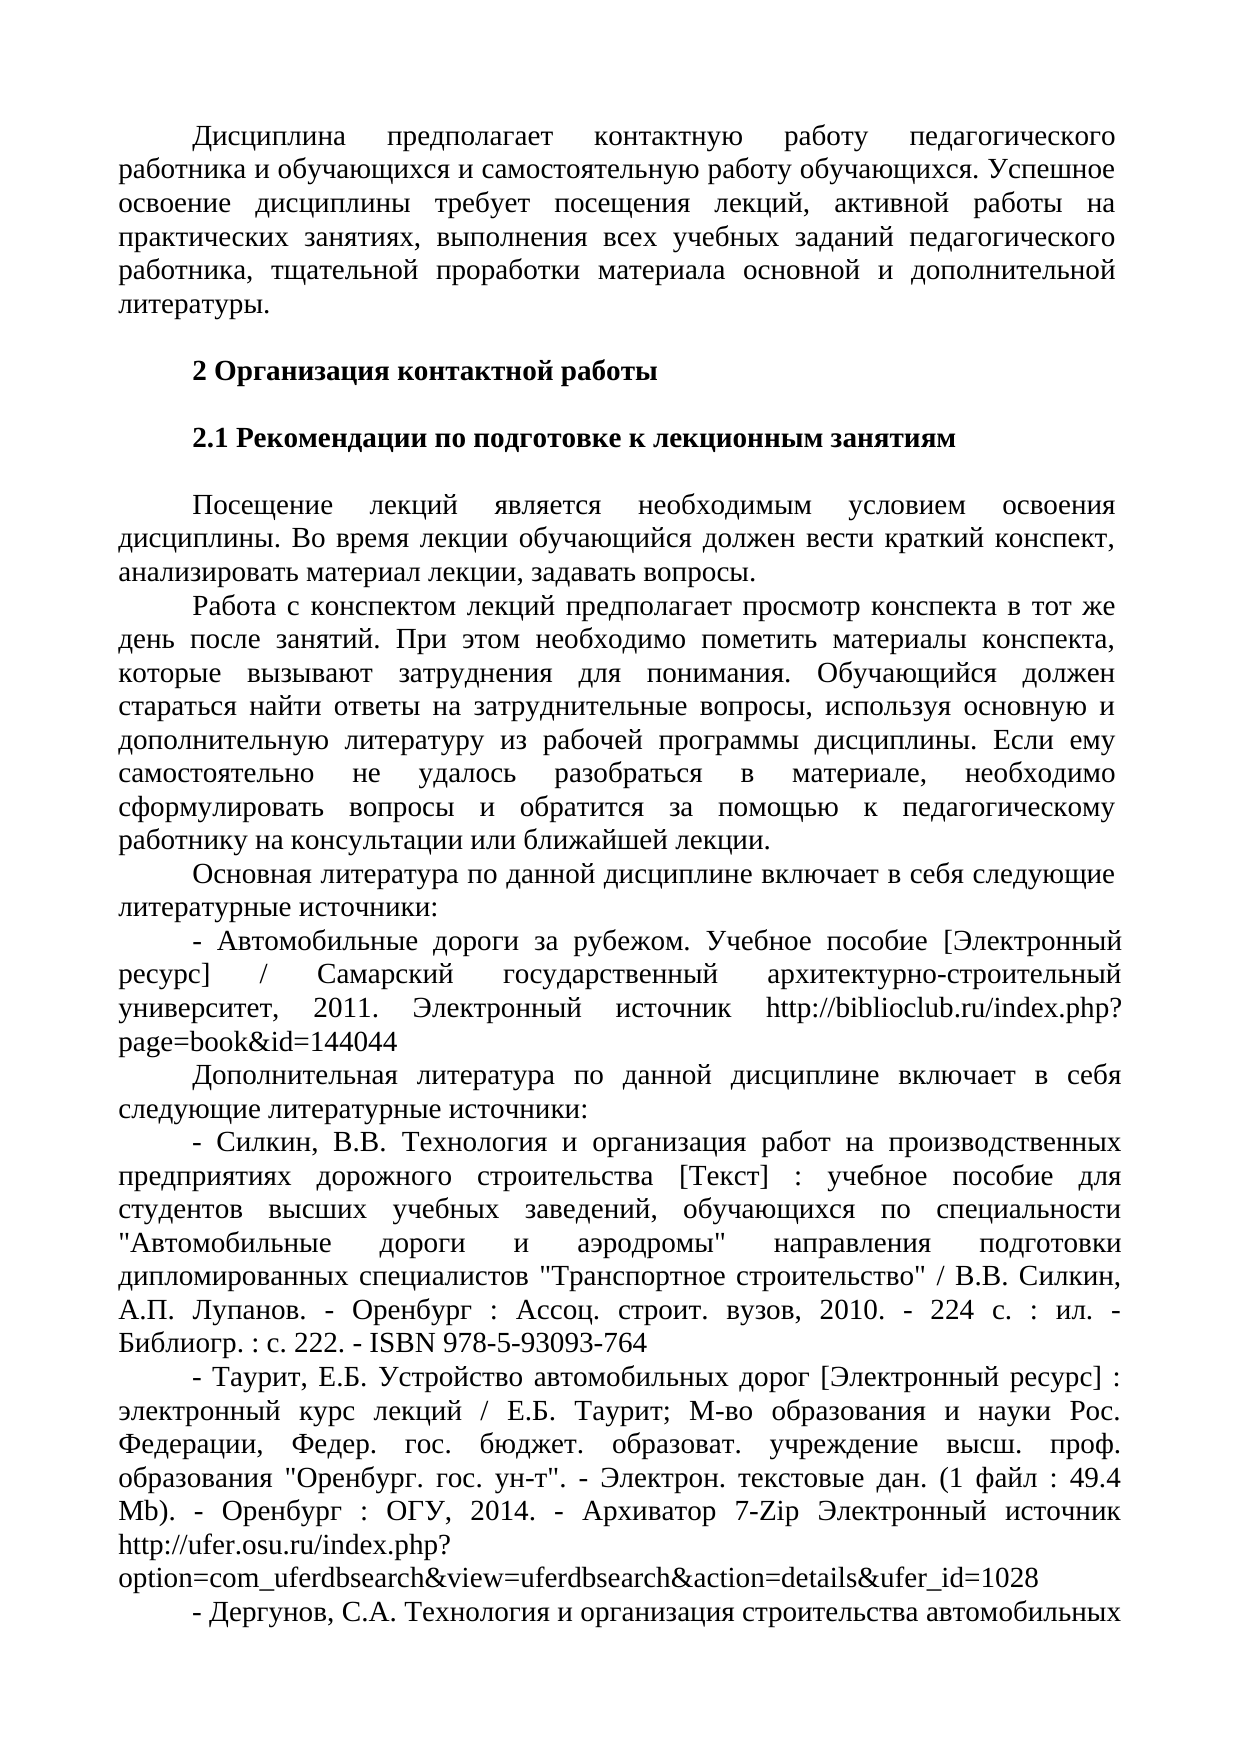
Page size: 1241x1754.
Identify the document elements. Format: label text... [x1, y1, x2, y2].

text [118, 1594, 1122, 1627]
text 2.1 Рекомендации по подготовке к лекционным занятиям [118, 420, 1122, 453]
text Работа с конспектом лекций предполагает просмотр конспекта в тот же день после занятий. При этом необходимо пометить материалы конспекта, которые вызывают затруднения для понимания. Обучающийся должен стараться найти ответы на затруднительные вопросы, используя основную и дополнительную литературу из рабочей программы дисциплины. Если ему самостоятельно не удалось разобраться в материале, необходимо сформулировать вопросы и обратится за помощью к педагогическому работнику на консультации или ближайшей лекции. [118, 588, 1116, 856]
text Дисциплина предполагает контактную работу педагогического работника и обучающихся и самостоятельную работу обучающихся. Успешное освоение дисциплины требует посещения лекций, активной работы на практических занятиях, выполнения всех учебных заданий педагогического работника, тщательной проработки материала основной и дополнительной литературы. [118, 118, 1116, 319]
text - Силкин, В.В. Технология и организация работ на производственных предприятиях дорожного строительства [Текст] : учебное пособие для студентов высших учебных заведений, обучающихся по специальности "Автомобильные дороги и аэродромы" направления подготовки дипломированных специалистов "Транспортное строительство" / В.В. Силкин, А.П. Лупанов. - Оренбург : Ассоц. строит. вузов, 2010. - 224 с. : ил. - Библиогр. : с. 222. - ISBN 978-5-93093-764 [118, 1124, 1122, 1359]
text Основная литература по данной дисциплине включает в себя следующие литературные источники: [118, 856, 1116, 923]
subtitle 2 Организация контактной работы [118, 353, 1122, 386]
text - Таурит, Е.Б. Устройство автомобильных дорог [Электронный ресурс] : электронный курс лекций / Е.Б. Таурит; М-во образования и науки Рос. Федерации, Федер. гос. бюджет. образоват. учреждение высш. проф. образования "Оренбург. гос. ун-т". - Электрон. текстовые дан. (1 файл : 49.4 Mb). - Оренбург : ОГУ, 2014. - Архиватор 7-Zip Электронный источник http://ufer.osu.ru/index.php?option=com_uferdbsearch&view=uferdbsearch&action=details&ufer_id=1028 [118, 1359, 1122, 1594]
text - Автомобильные дороги за рубежом. Учебное пособие [Электронный ресурс] / Самарский государственный архитектурно-строительный университет, 2011. Электронный источник http://biblioclub.ru/index.php?page=book&id=144044 [118, 923, 1122, 1057]
text Дополнительная литература по данной дисциплине включает в себя следующие литературные источники: [118, 1057, 1122, 1124]
text Посещение лекций является необходимым условием освоения дисциплины. Во время лекции обучающийся должен вести краткий конспект, анализировать материал лекции, задавать вопросы. [118, 487, 1116, 588]
